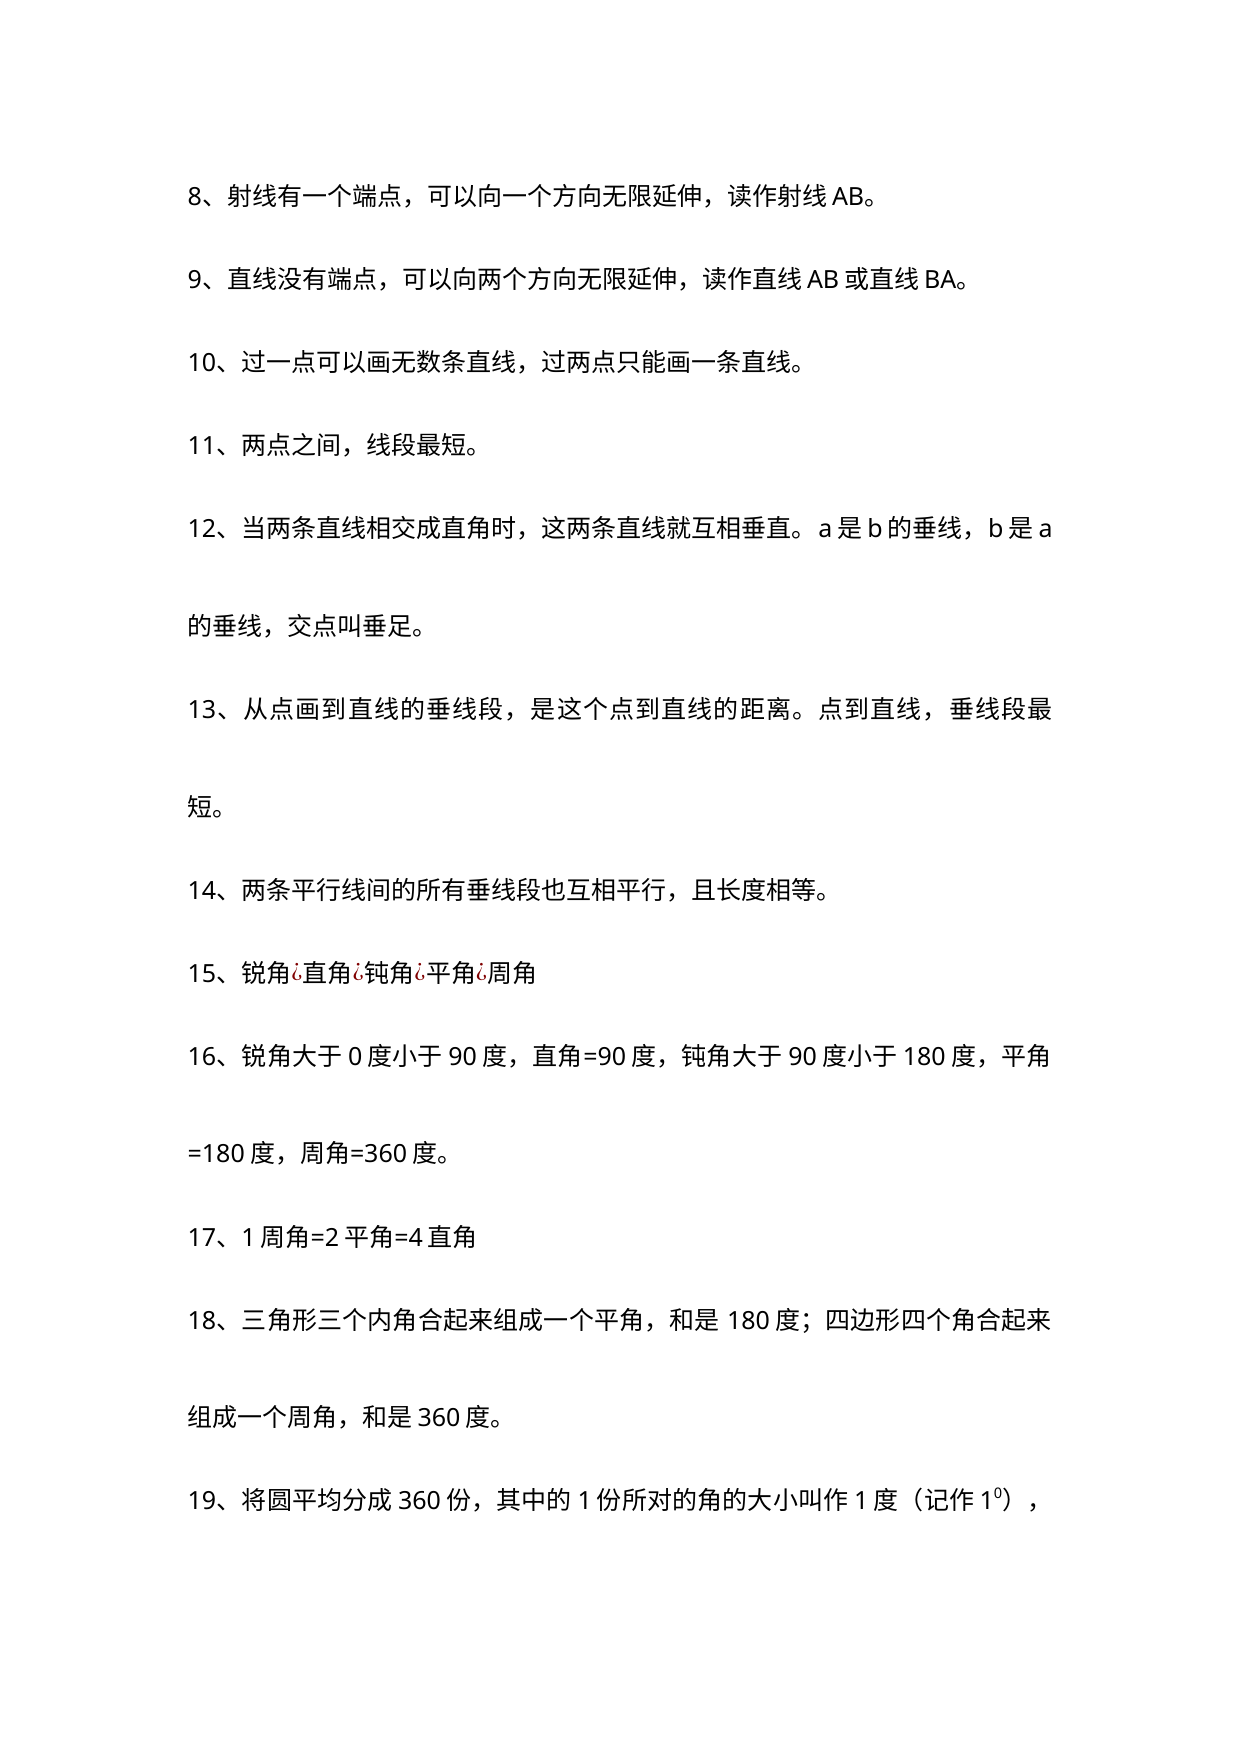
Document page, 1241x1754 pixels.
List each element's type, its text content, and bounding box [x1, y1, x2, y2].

text 14、两条平行线间的所有垂线段也互相平行，且长度相等。 [187, 856, 1053, 921]
text 13、从点画到直线的垂线段，是这个点到直线的距离。点到直线，垂线段最短。 [187, 675, 1053, 838]
text 16、锐角大于0度小于90度，直角=90度，钝角大于90度小于180度，平角=180度，周角=360度。 [187, 1022, 1053, 1184]
text 18、三角形三个内角合起来组成一个平角，和是180度；四边形四个角合起来组成一个周角，和是360度。 [187, 1286, 1053, 1448]
text 10、过一点可以画无数条直线，过两点只能画一条直线。 [187, 328, 1053, 393]
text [187, 1466, 1053, 1531]
text 9、直线没有端点，可以向两个方向无限延伸，读作直线AB或直线BA。 [187, 245, 1053, 310]
text 17、1周角=2平角=4直角 [187, 1203, 1053, 1268]
text 12、当两条直线相交成直角时，这两条直线就互相垂直。a是b的垂线，b是a的垂线，交点叫垂足。 [187, 494, 1053, 657]
text 15、锐角直角钝角平角周角 [187, 939, 1053, 1004]
text 8、射线有一个端点，可以向一个方向无限延伸，读作射线AB。 [187, 162, 1053, 227]
text 11、两点之间，线段最短。 [187, 411, 1053, 476]
